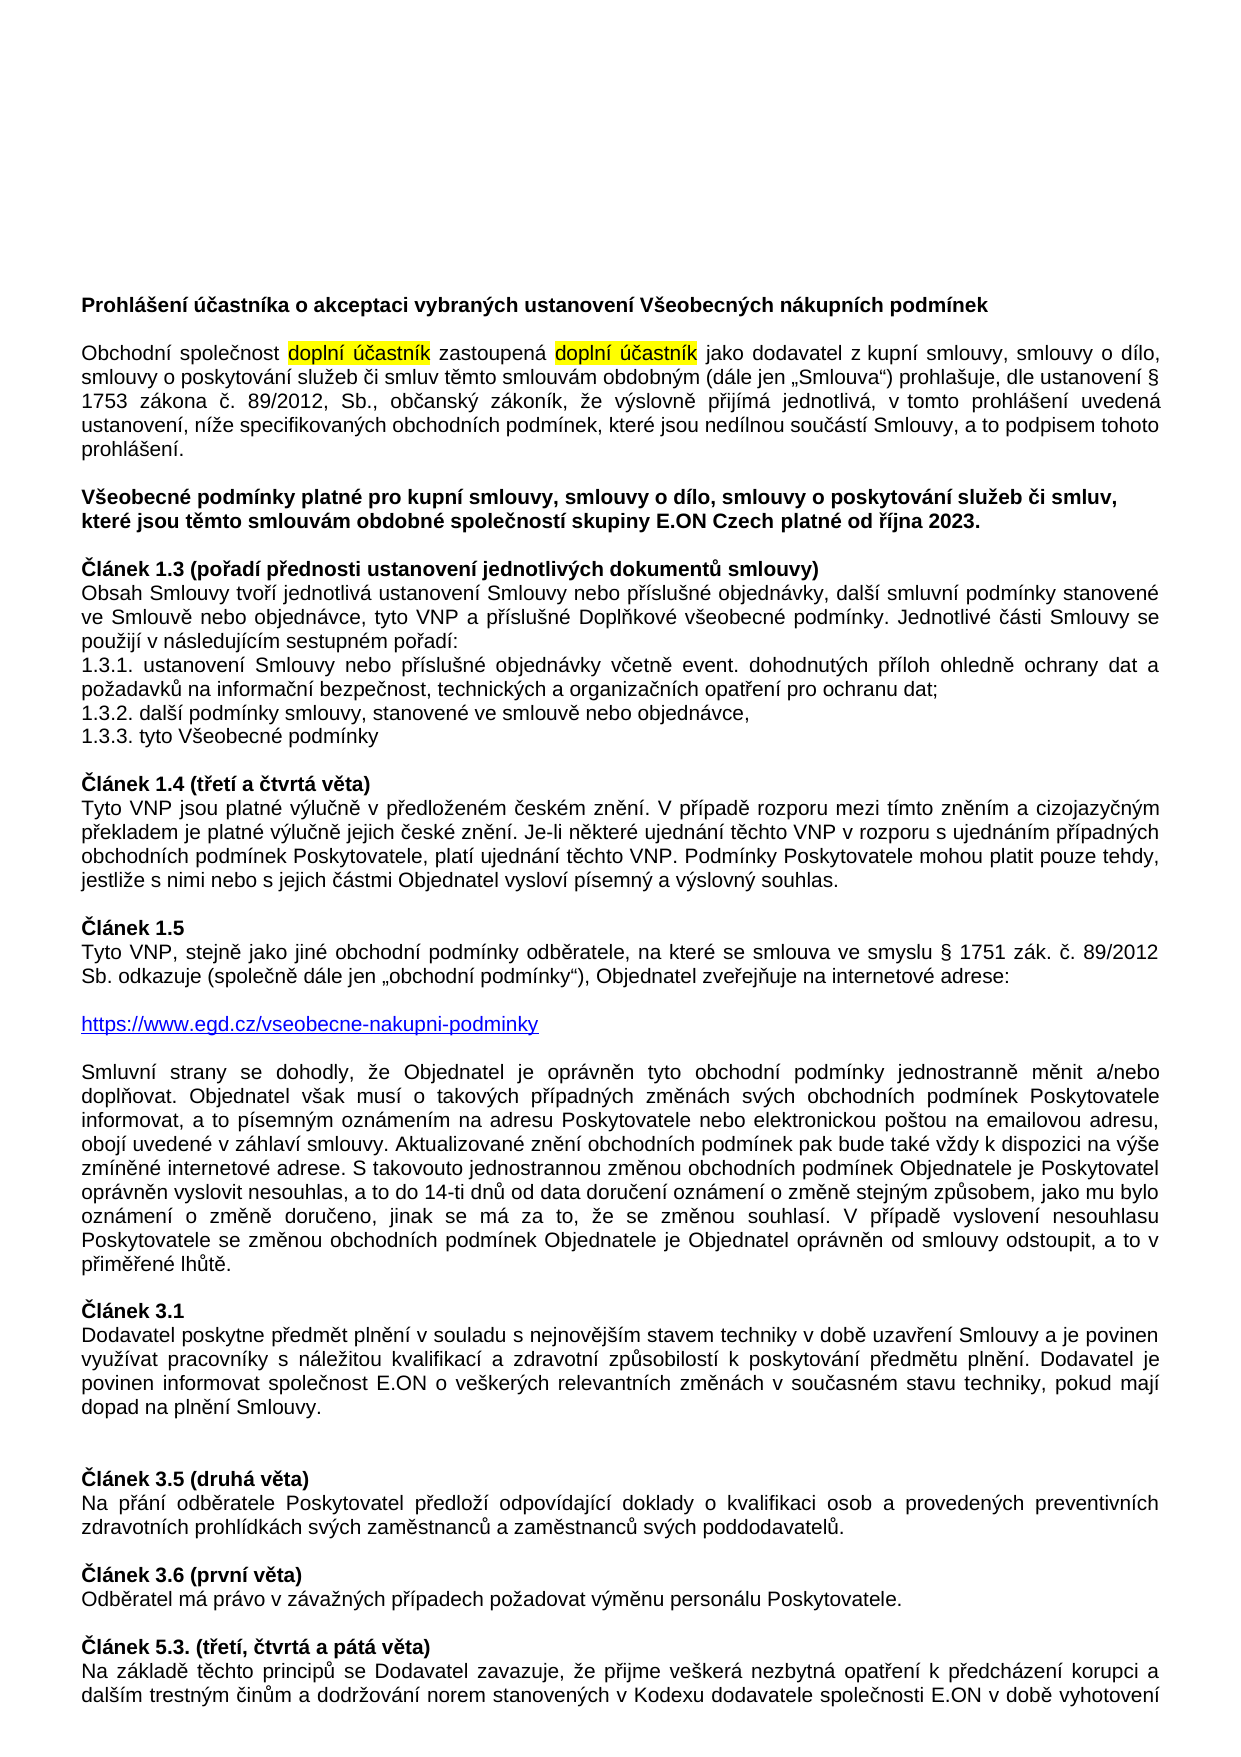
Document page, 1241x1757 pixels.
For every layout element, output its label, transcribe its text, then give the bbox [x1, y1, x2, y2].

text https://www.egd.cz/vseobecne-nakupni-podminky [81, 1012, 1161, 1036]
text 1.3.2. další podmínky smlouvy, stanovené ve smlouvě nebo objednávce, [81, 700, 1161, 724]
text Obchodní společnost doplní účastník zastoupená doplní účastník jako dodavatel z kupní smlouvy, smlouvy o dílo, smlouvy o poskytování služeb či smluv těmto smlouvám obdobným (dále jen „Smlouva“) prohlašuje, dle ustanovení § 1753 zákona č. 89/2012, Sb., občanský zákoník, že výslovně přijímá jednotlivá, v tomto prohlášení uvedená ustanovení, níže specifikovaných obchodních podmínek, které jsou nedílnou součástí Smlouvy, a to podpisem tohoto prohlášení. [81, 341, 1161, 461]
text Článek 1.4 (třetí a čtvrtá věta) [81, 772, 1161, 796]
text Článek 1.3 (pořadí přednosti ustanovení jednotlivých dokumentů smlouvy) [81, 557, 1161, 581]
text Dodavatel poskytne předmět plnění v souladu s nejnovějším stavem techniky v době uzavření Smlouvy a je povinen využívat pracovníky s náležitou kvalifikací a zdravotní způsobilostí k poskytování předmětu plnění. Dodavatel je povinen informovat společnost E.ON o veškerých relevantních změnách v současném stavu techniky, pokud mají dopad na plnění Smlouvy. [81, 1323, 1161, 1419]
text Článek 3.6 (první věta) [81, 1563, 1161, 1587]
text Obsah Smlouvy tvoří jednotlivá ustanovení Smlouvy nebo příslušné objednávky, další smluvní podmínky stanovené ve Smlouvě nebo objednávce, tyto VNP a příslušné Doplňkové všeobecné podmínky. Jednotlivé části Smlouvy se použijí v následujícím sestupném pořadí: [81, 581, 1161, 652]
text Všeobecné podmínky platné pro kupní smlouvy, smlouvy o dílo, smlouvy o poskytování služeb či smluv, které jsou těmto smlouvám obdobné společností skupiny E.ON Czech platné od října 2023. [81, 485, 1161, 533]
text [81, 1659, 1161, 1707]
text Smluvní strany se dohodly, že Objednatel je oprávněn tyto obchodní podmínky jednostranně měnit a/nebo doplňovat. Objednatel však musí o takových případných změnách svých obchodních podmínek Poskytovatele informovat, a to písemným oznámením na adresu Poskytovatele nebo elektronickou poštou na emailovou adresu, obojí uvedené v záhlaví smlouvy. Aktualizované znění obchodních podmínek pak bude také vždy k dispozici na výše zmíněné internetové adrese. S takovouto jednostrannou změnou obchodních podmínek Objednatele je Poskytovatel oprávněn vyslovit nesouhlas, a to do 14-ti dnů od data doručení oznámení o změně stejným způsobem, jako mu bylo oznámení o změně doručeno, jinak se má za to, že se změnou souhlasí. V případě vyslovení nesouhlasu Poskytovatele se změnou obchodních podmínek Objednatele je Objednatel oprávněn od smlouvy odstoupit, a to v přiměřené lhůtě. [81, 1060, 1161, 1275]
text 1.3.1. ustanovení Smlouvy nebo příslušné objednávky včetně event. dohodnutých příloh ohledně ochrany dat a požadavků na informační bezpečnost, technických a organizačních opatření pro ochranu dat; [81, 652, 1161, 700]
text Článek 3.1 [81, 1299, 1161, 1323]
text Tyto VNP jsou platné výlučně v předloženém českém znění. V případě rozporu mezi tímto zněním a cizojazyčným překladem je platné výlučně jejich české znění. Je-li některé ujednání těchto VNP v rozporu s ujednáním případných obchodních podmínek Poskytovatele, platí ujednání těchto VNP. Podmínky Poskytovatele mohou platit pouze tehdy, jestliže s nimi nebo s jejich částmi Objednatel vysloví písemný a výslovný souhlas. [81, 796, 1161, 892]
text Na přání odběratele Poskytovatel předloží odpovídající doklady o kvalifikaci osob a provedených preventivních zdravotních prohlídkách svých zaměstnanců a zaměstnanců svých poddodavatelů. [81, 1491, 1161, 1539]
text Článek 5.3. (třetí, čtvrtá a pátá věta) [81, 1635, 1161, 1659]
text Článek 1.5 [81, 916, 1161, 940]
text Odběratel má právo v závažných případech požadovat výměnu personálu Poskytovatele. [81, 1587, 1161, 1611]
text 1.3.3. tyto Všeobecné podmínky [81, 724, 1161, 748]
text Článek 3.5 (druhá věta) [81, 1443, 1161, 1491]
text Prohlášení účastníka o akceptaci vybraných ustanovení Všeobecných nákupních podmínek [81, 293, 1161, 317]
text Tyto VNP, stejně jako jiné obchodní podmínky odběratele, na které se smlouva ve smyslu § 1751 zák. č. 89/2012 Sb. odkazuje (společně dále jen „obchodní podmínky“), Objednatel zveřejňuje na internetové adrese: [81, 940, 1161, 988]
